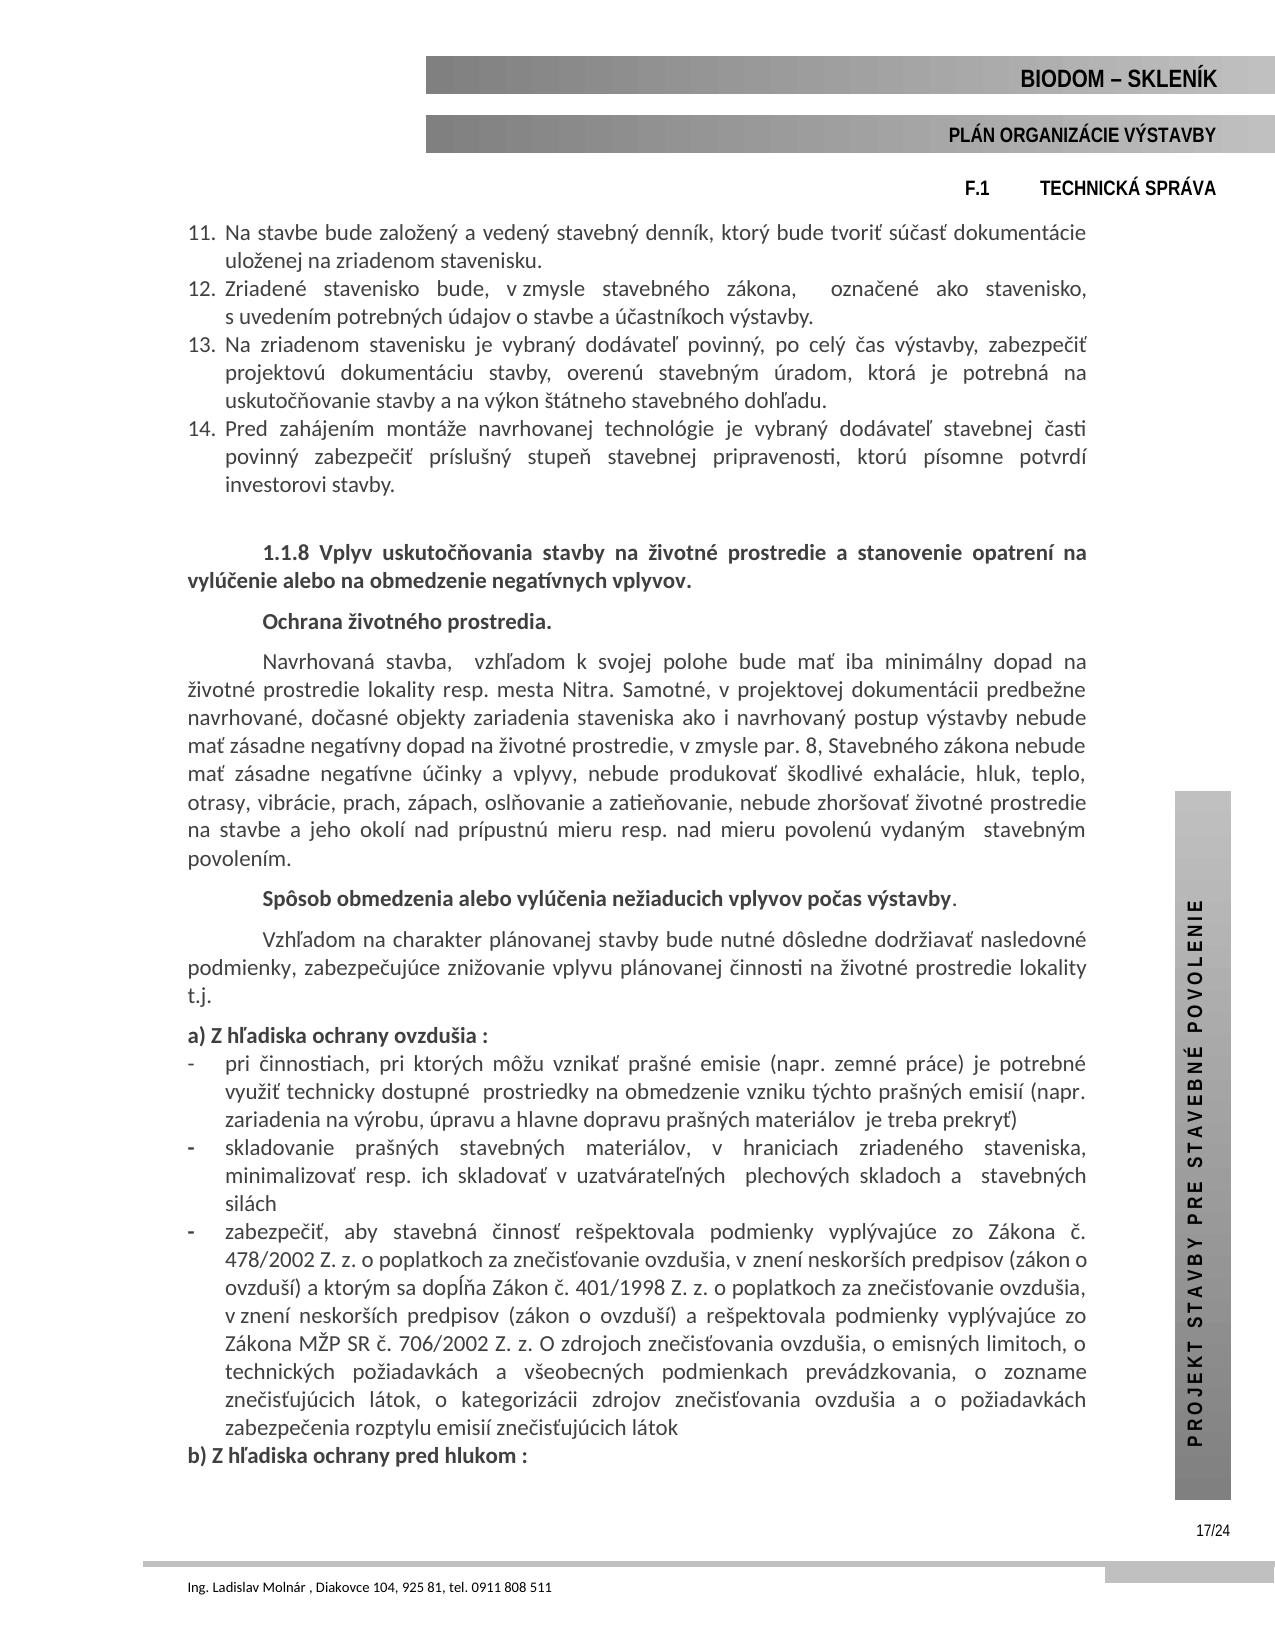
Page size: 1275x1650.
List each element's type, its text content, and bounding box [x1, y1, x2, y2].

list Na zriadenom stavenisku je vybraný dodávateľ povinný, po celý čas výstavby, zabezpečiť projektovú dokumentáciu stavby, overenú stavebným úradom, ktorá je potrebná na uskutočňovanie stavby a na výkon štátneho stavebného dohľadu. [187, 330, 1088, 414]
text a) Z hľadiska ochrany ovzdušia : [187, 1021, 1088, 1049]
text b) Z hľadiska ochrany pred hlukom : [187, 1442, 1088, 1469]
list Zriadené stavenisko bude, v zmysle stavebného zákona, označené ako stavenisko, s uvedením potrebných údajov o stavbe a účastníkoch výstavby. [187, 274, 1088, 330]
text Ochrana životného prostredia. [187, 607, 1088, 635]
text Spôsob obmedzenia alebo vylúčenia nežiaducich vplyvov počas výstavby. [187, 884, 1088, 912]
text 1.1.8 Vplyv uskutočňovania stavby na životné prostredie a stanovenie opatrení na vylúčenie alebo na obmedzenie negatívnych vplyvov. [187, 538, 1088, 594]
list Na stavbe bude založený a vedený stavebný denník, ktorý bude tvoriť súčasť dokumentácie uloženej na zriadenom stavenisku. [187, 218, 1088, 274]
list skladovanie prašných stavebných materiálov, v hraniciach zriadeného staveniska, minimalizovať resp. ich skladovať v uzatvárateľných plechových skladoch a stavebných silách [187, 1133, 1088, 1217]
list zabezpečiť, aby stavebná činnosť rešpektovala podmienky vyplývajúce zo Zákona č. 478/2002 Z. z. o poplatkoch za znečisťovanie ovzdušia, v znení neskorších predpisov (zákon o ovzduší) a ktorým sa dopĺňa Zákon č. 401/1998 Z. z. o poplatkoch za znečisťovanie ovzdušia, v znení neskorších predpisov (zákon o ovzduší) a rešpektovala podmienky vyplývajúce zo Zákona MŽP SR č. 706/2002 Z. z. O zdrojoch znečisťovania ovzdušia, o emisných limitoch, o technických požiadavkách a všeobecných podmienkach prevádzkovania, o zozname znečisťujúcich látok, o kategorizácii zdrojov znečisťovania ovzdušia a o požiadavkách zabezpečenia rozptylu emisií znečisťujúcich látok [187, 1217, 1088, 1442]
list Pred zahájením montáže navrhovanej technológie je vybraný dodávateľ stavebnej časti povinný zabezpečiť príslušný stupeň stavebnej pripravenosti, ktorú písomne potvrdí investorovi stavby. [187, 414, 1088, 498]
text Vzhľadom na charakter plánovanej stavby bude nutné dôsledne dodržiavať nasledovné podmienky, zabezpečujúce znižovanie vplyvu plánovanej činnosti na životné prostredie lokality t.j. [187, 925, 1088, 1009]
text Navrhovaná stavba, vzhľadom k svojej polohe bude mať iba minimálny dopad na životné prostredie lokality resp. mesta Nitra. Samotné, v projektovej dokumentácii predbežne navrhované, dočasné objekty zariadenia staveniska ako i navrhovaný postup výstavby nebude mať zásadne negatívny dopad na životné prostredie, v zmysle par. 8, Stavebného zákona nebude mať zásadne negatívne účinky a vplyvy, nebude produkovať škodlivé exhalácie, hluk, teplo, otrasy, vibrácie, prach, zápach, oslňovanie a zatieňovanie, nebude zhoršovať životné prostredie na stavbe a jeho okolí nad prípustnú mieru resp. nad mieru povolenú vydaným stavebným povolením. [187, 647, 1088, 872]
list pri činnostiach, pri ktorých môžu vznikať prašné emisie (napr. zemné práce) je potrebné využiť technicky dostupné prostriedky na obmedzenie vzniku týchto prašných emisií (napr. zariadenia na výrobu, úpravu a hlavne dopravu prašných materiálov je treba prekryť) [187, 1049, 1088, 1133]
